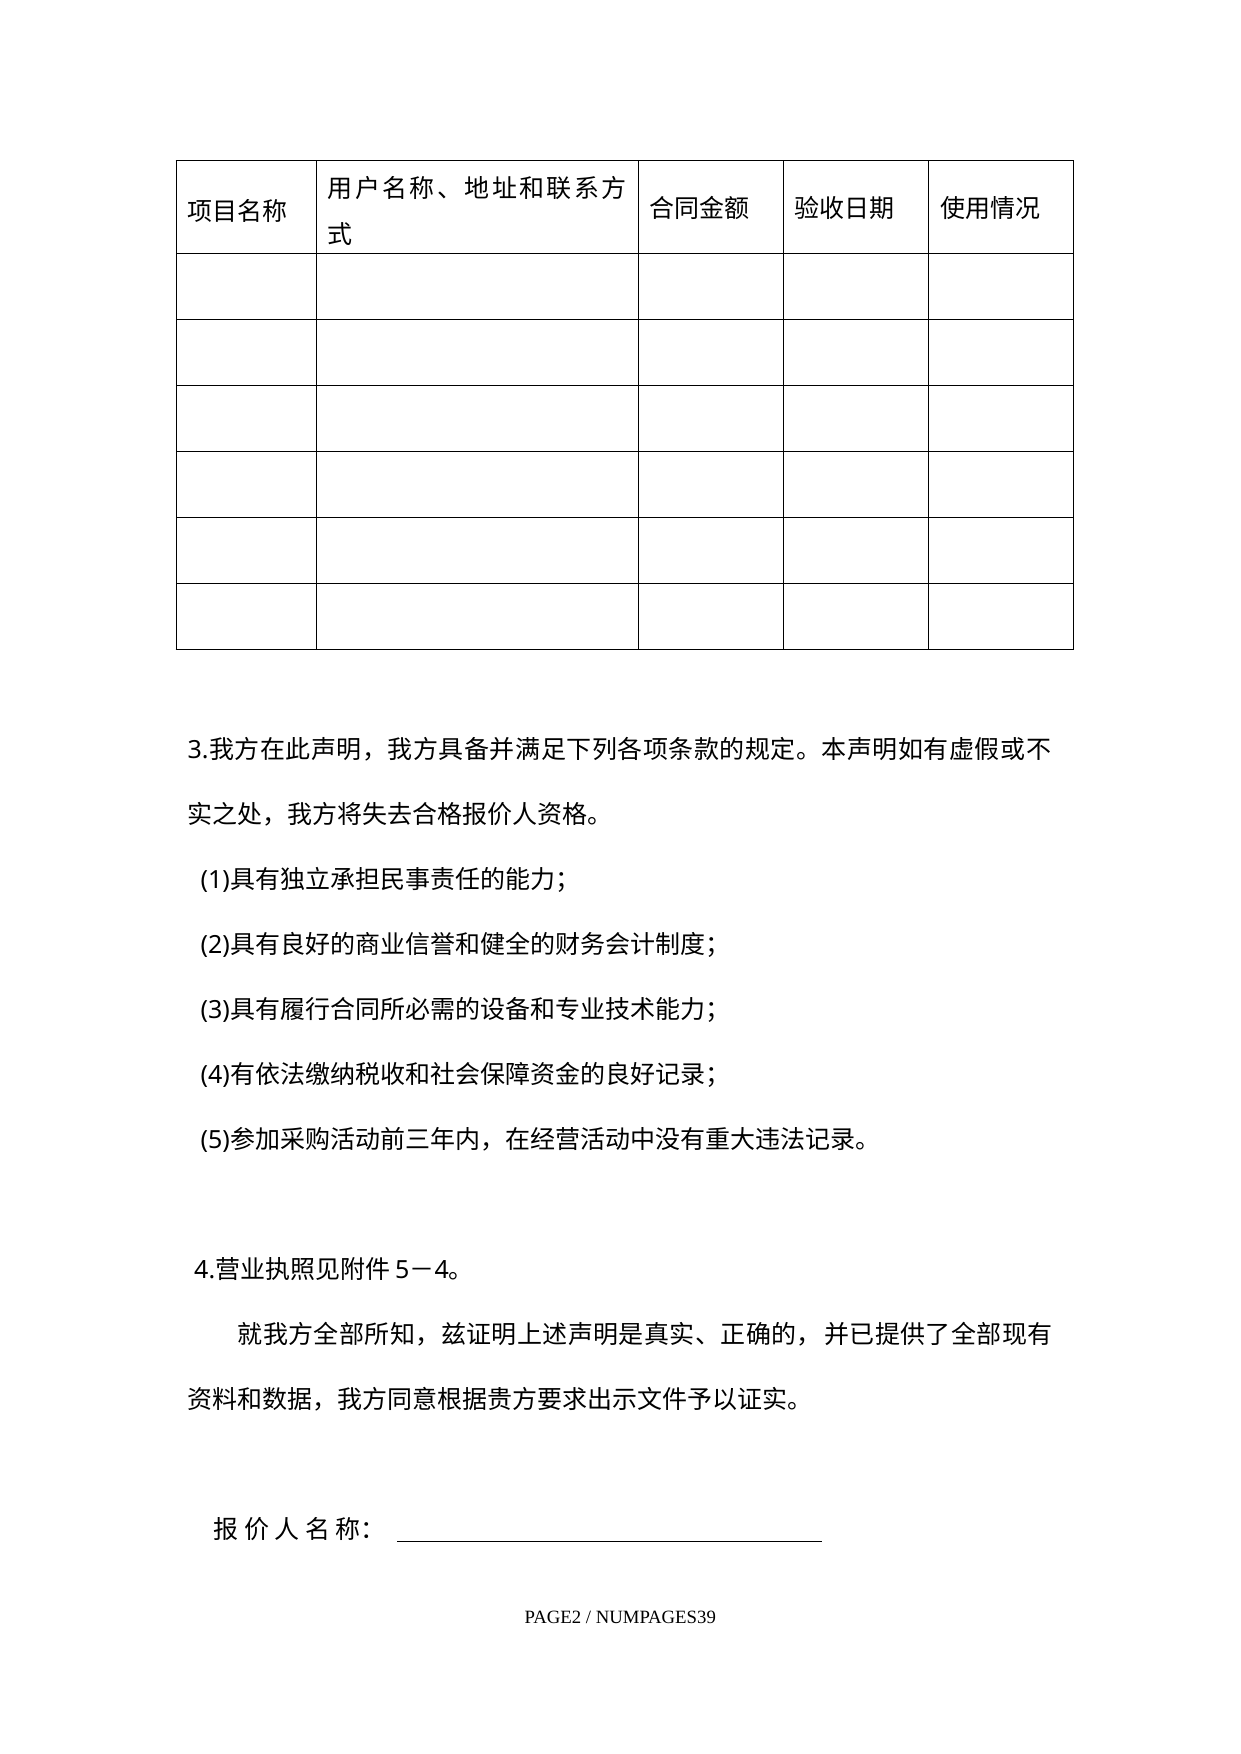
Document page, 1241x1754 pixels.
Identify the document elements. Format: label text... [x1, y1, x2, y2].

table_cell [177, 518, 316, 583]
table_cell [639, 584, 783, 649]
table_cell [784, 320, 928, 385]
table_cell [317, 386, 638, 451]
text (5)参加采购活动前三年内，在经营活动中没有重大违法记录。 [187, 1105, 1053, 1170]
table_cell [317, 452, 638, 517]
table_cell [929, 518, 1073, 583]
table_cell [639, 452, 783, 517]
table_cell [177, 320, 316, 385]
table_cell [929, 320, 1073, 385]
table_cell [317, 254, 638, 319]
text 3.我方在此声明，我方具备并满足下列各项条款的规定。本声明如有虚假或不实之处，我方将失去合格报价人资格。 [187, 715, 1053, 845]
table_cell [177, 584, 316, 649]
table_cell [639, 518, 783, 583]
table_cell [929, 254, 1073, 319]
table_cell [639, 386, 783, 451]
table_header 使用情况 [929, 161, 1073, 253]
table_cell [784, 254, 928, 319]
table_cell [639, 254, 783, 319]
text (1)具有独立承担民事责任的能力； [187, 845, 1053, 910]
table_cell [929, 584, 1073, 649]
table_cell [177, 386, 316, 451]
text (4)有依法缴纳税收和社会保障资金的良好记录； [187, 1040, 1053, 1105]
table_cell [177, 254, 316, 319]
table_cell [784, 452, 928, 517]
table_cell [639, 320, 783, 385]
table_cell [929, 386, 1073, 451]
table_cell [784, 386, 928, 451]
table_header 验收日期 [784, 161, 928, 253]
table_cell [317, 584, 638, 649]
table_cell [177, 452, 316, 517]
table_header 用户名称、地址和联系方式 [317, 161, 638, 253]
text 就我方全部所知，兹证明上述声明是真实、正确的，并已提供了全部现有资料和数据，我方同意根据贵方要求出示文件予以证实。 [187, 1300, 1053, 1430]
table_header 合同金额 [639, 161, 783, 253]
table_cell [317, 320, 638, 385]
text (3)具有履行合同所必需的设备和专业技术能力； [187, 975, 1053, 1040]
table_cell [784, 518, 928, 583]
text 4.营业执照见附件5－4。 [187, 1235, 1053, 1300]
text (2)具有良好的商业信誉和健全的财务会计制度； [187, 910, 1053, 975]
table_cell [929, 452, 1073, 517]
table_cell [784, 584, 928, 649]
text 报 价 人 名 称： [187, 1495, 1053, 1560]
table_cell [317, 518, 638, 583]
table_header 项目名称 [177, 161, 316, 253]
